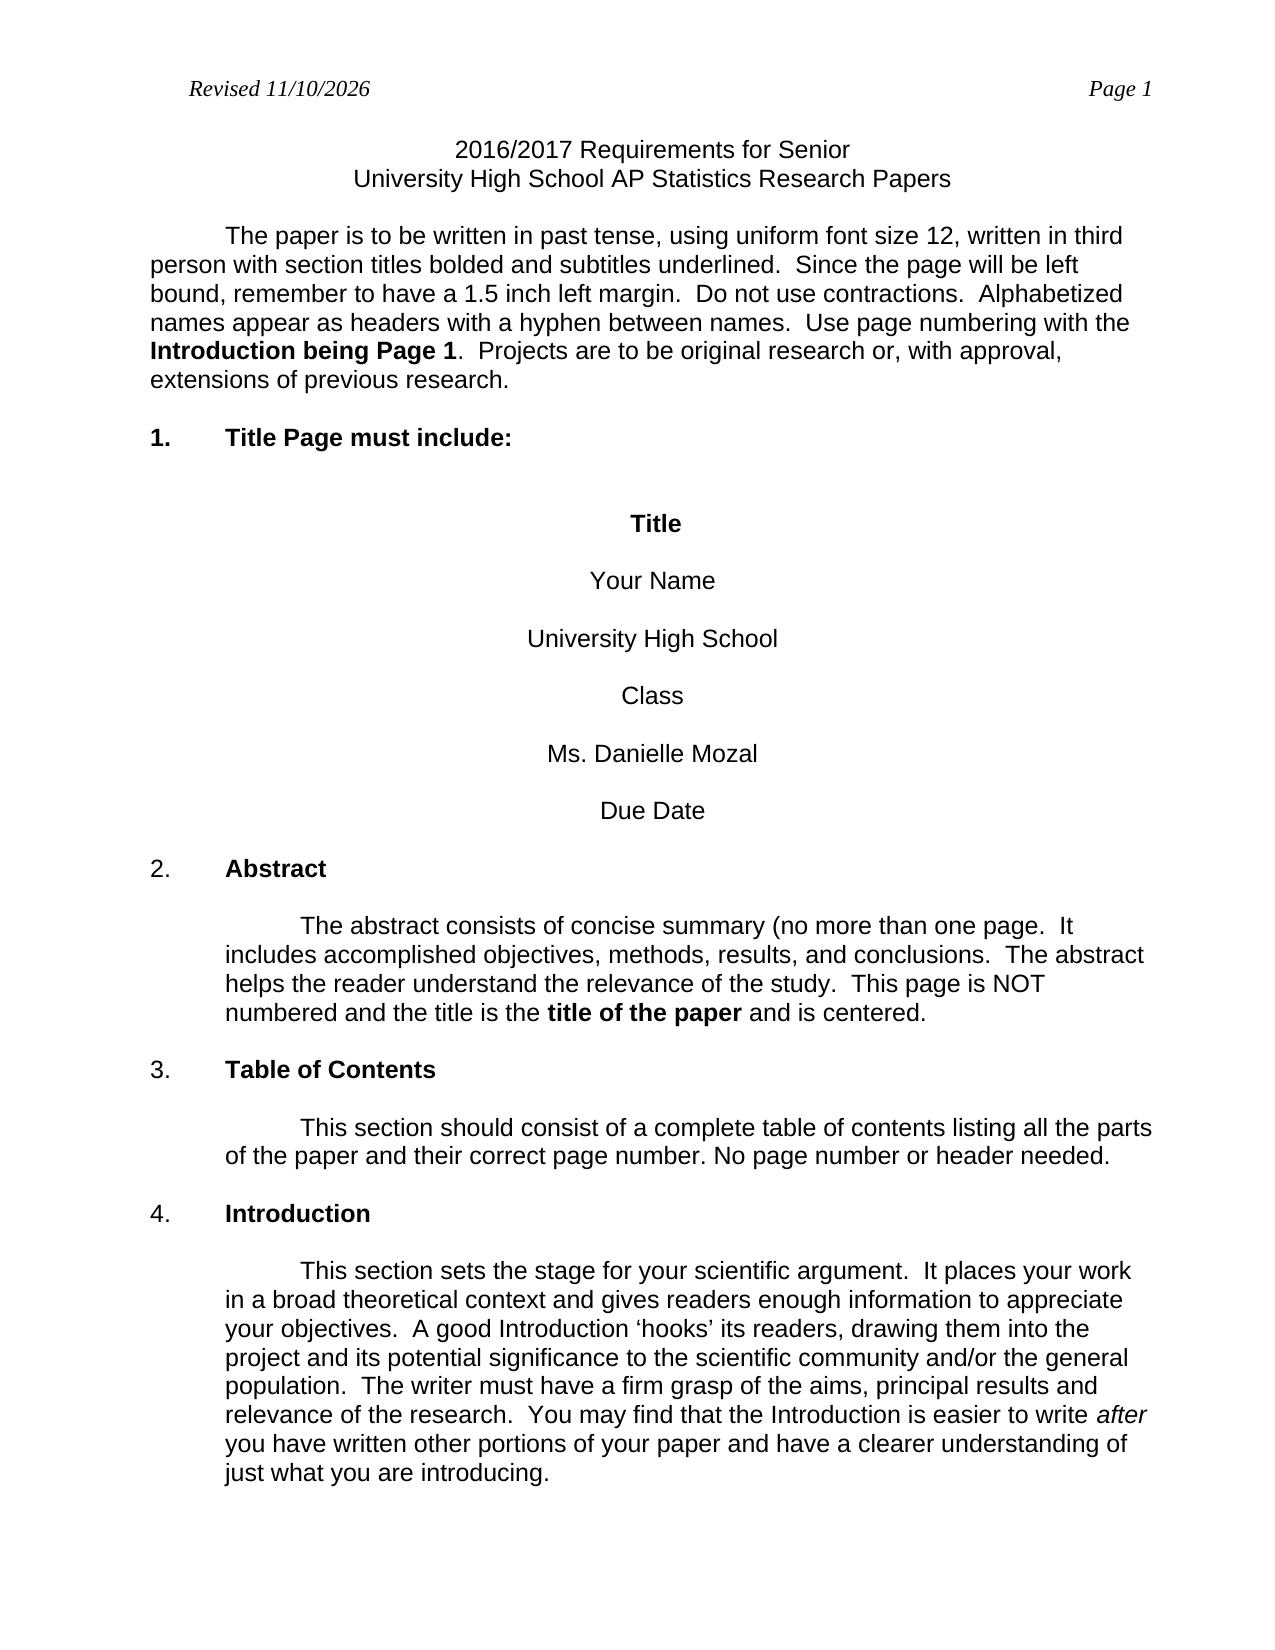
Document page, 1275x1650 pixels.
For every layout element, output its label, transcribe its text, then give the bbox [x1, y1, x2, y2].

text 1. Title Page must include: [150, 422, 1155, 451]
text Ms. Danielle Mozal [150, 739, 1155, 767]
text University High School [150, 624, 1155, 652]
text Due Date [150, 796, 1155, 825]
text Your Name [150, 566, 1155, 595]
text 2. Abstract [150, 854, 1155, 882]
subtitle 2016/2017 Requirements for Senior [150, 135, 1155, 164]
text The paper is to be written in past tense, using uniform font size 12, written in third person with section titles bolded and subtitles underlined. Since the page will be left bound, remember to have a 1.5 inch left margin. Do not use contractions. Alphabetized names appear as headers with a hyphen between names. Use page numbering with the Introduction being Page 1. Projects are to be original research or, with approval, extensions of previous research. [150, 221, 1155, 394]
text The abstract consists of concise summary (no more than one page. It includes accomplished objectives, methods, results, and conclusions. The abstract helps the reader understand the relevance of the study. This page is NOT numbered and the title is the title of the paper and is centered. [225, 911, 1155, 1026]
subtitle University High School AP Statistics Research Papers [150, 164, 1155, 192]
text 3. Table of Contents [150, 1055, 1155, 1084]
text Title [150, 509, 1155, 537]
text This section sets the stage for your scientific argument. It places your work in a broad theoretical context and gives readers enough information to appreciate your objectives. A good Introduction ‘hooks’ its readers, drawing them into the project and its potential significance to the scientific community and/or the general population. The writer must have a firm grasp of the aims, principal results and relevance of the research. You may find that the Introduction is easier to write after you have written other portions of your paper and have a clearer understanding of just what you are introducing. [225, 1256, 1155, 1486]
text This section should consist of a complete table of contents listing all the parts of the paper and their correct page number. No page number or header needed. [225, 1112, 1155, 1170]
list Introduction [150, 1199, 1155, 1227]
text Class [150, 681, 1155, 710]
